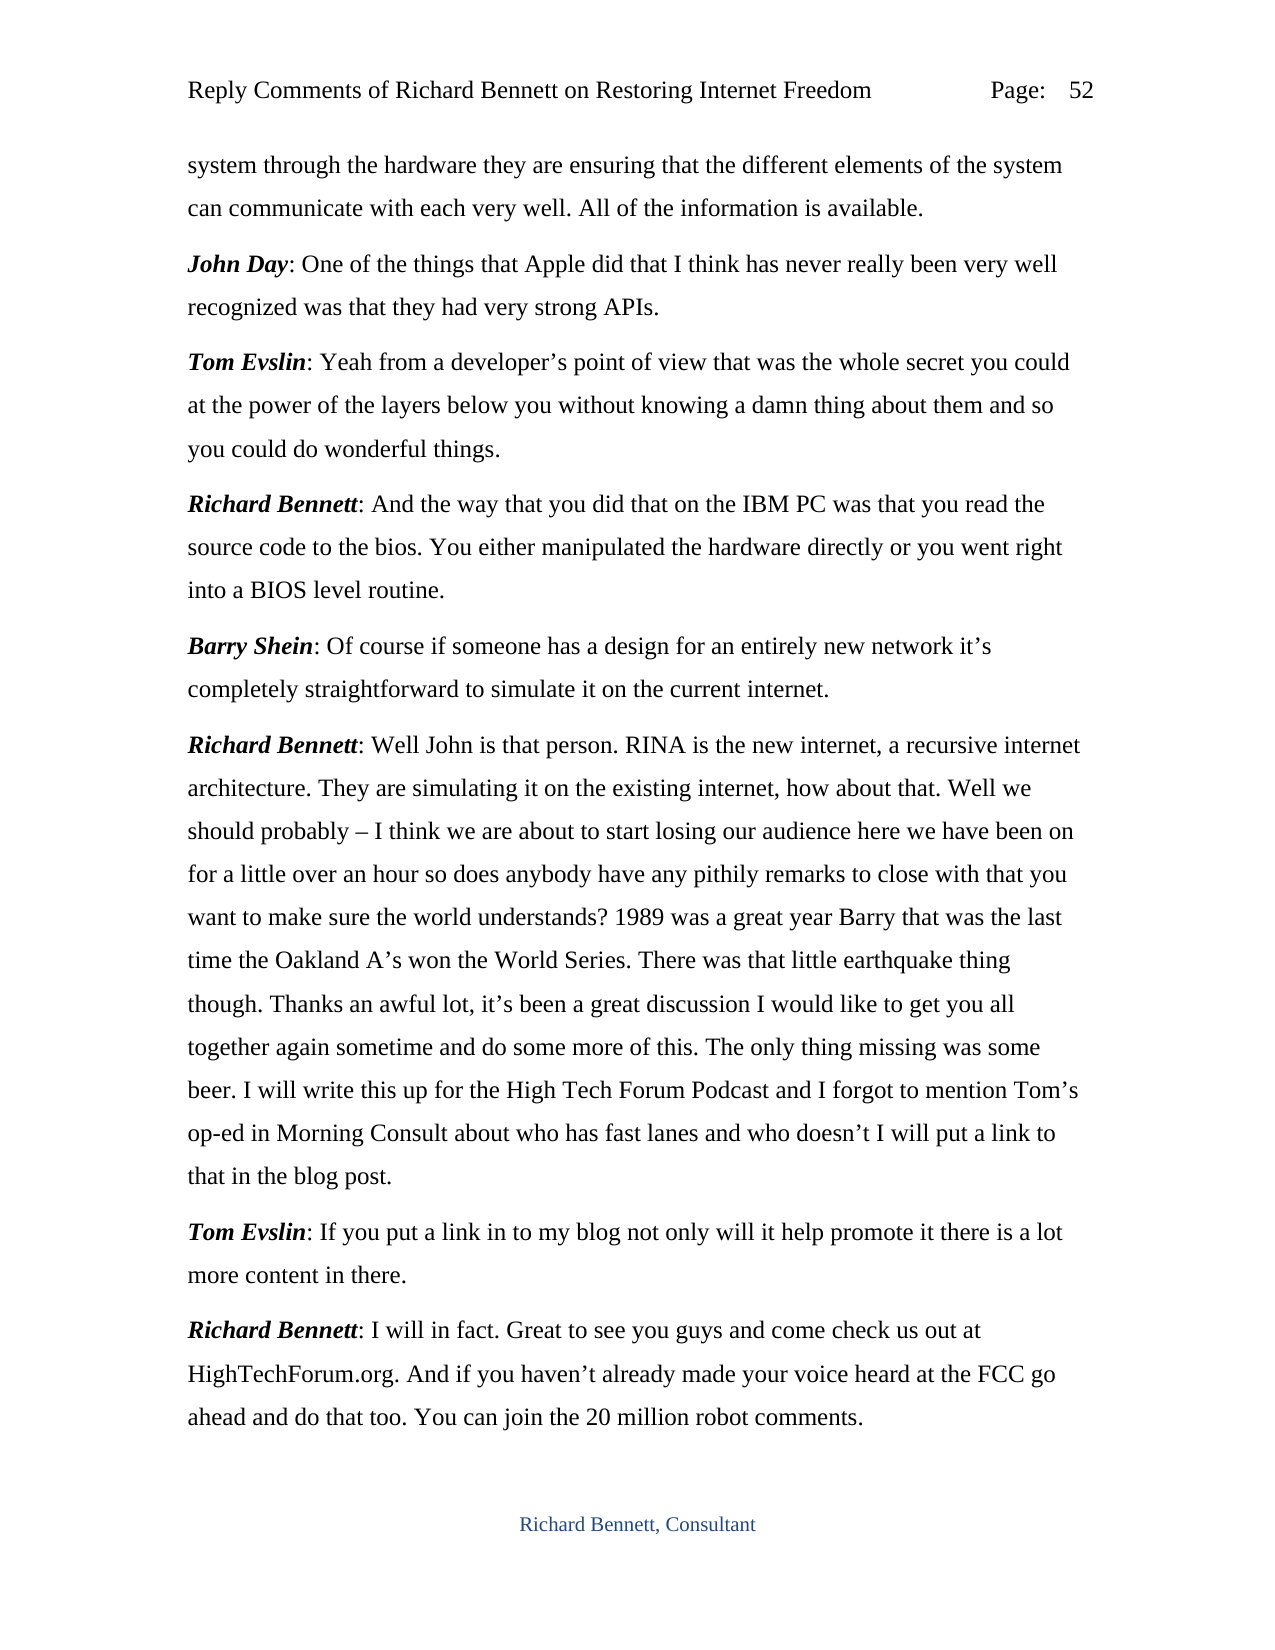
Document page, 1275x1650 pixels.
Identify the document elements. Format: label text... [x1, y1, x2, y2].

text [187, 150, 1087, 222]
text Tom Evslin: Yeah from a developer’s point of view that was the whole secret you could at the power of the layers below you without knowing a damn thing about them and so you could do wonderful things. [187, 347, 1087, 462]
text John Day: One of the things that Apple did that I think has never really been very well recognized was that they had very strong APIs. [187, 249, 1087, 321]
text Barry Shein: Of course if someone has a design for an entirely new network it’s completely straightforward to simulate it on the current internet. [187, 631, 1087, 703]
text Tom Evslin: If you put a link in to my blog not only will it help promote it there is a lot more content in there. [187, 1217, 1087, 1289]
text Richard Bennett: I will in fact. Great to see you guys and come check us out at HighTechForum.org. And if you haven’t already made your voice heard at the FCC go ahead and do that too. You can join the 20 million robot comments. [187, 1316, 1087, 1431]
text Richard Bennett: And the way that you did that on the IBM PC was that you read the source code to the bios. You either manipulated the hardware directly or you went right into a BIOS level routine. [187, 489, 1087, 604]
text Richard Bennett: Well John is that person. RINA is the new internet, a recursive internet architecture. They are simulating it on the existing internet, how about that. Well we should probably – I think we are about to start losing our audience here we have been on for a little over an hour so does anybody have any pithily remarks to close with that you want to make sure the world understands? 1989 was a great year Barry that was the last time the Oakland A’s won the World Series. There was that little earthquake thing though. Thanks an awful lot, it’s been a great discussion I would like to get you all together again sometime and do some more of this. The only thing missing was some beer. I will write this up for the High Tech Forum Podcast and I forgot to mention Tom’s op-ed in Morning Consult about who has fast lanes and who doesn’t I will put a link to that in the blog post. [187, 730, 1087, 1190]
